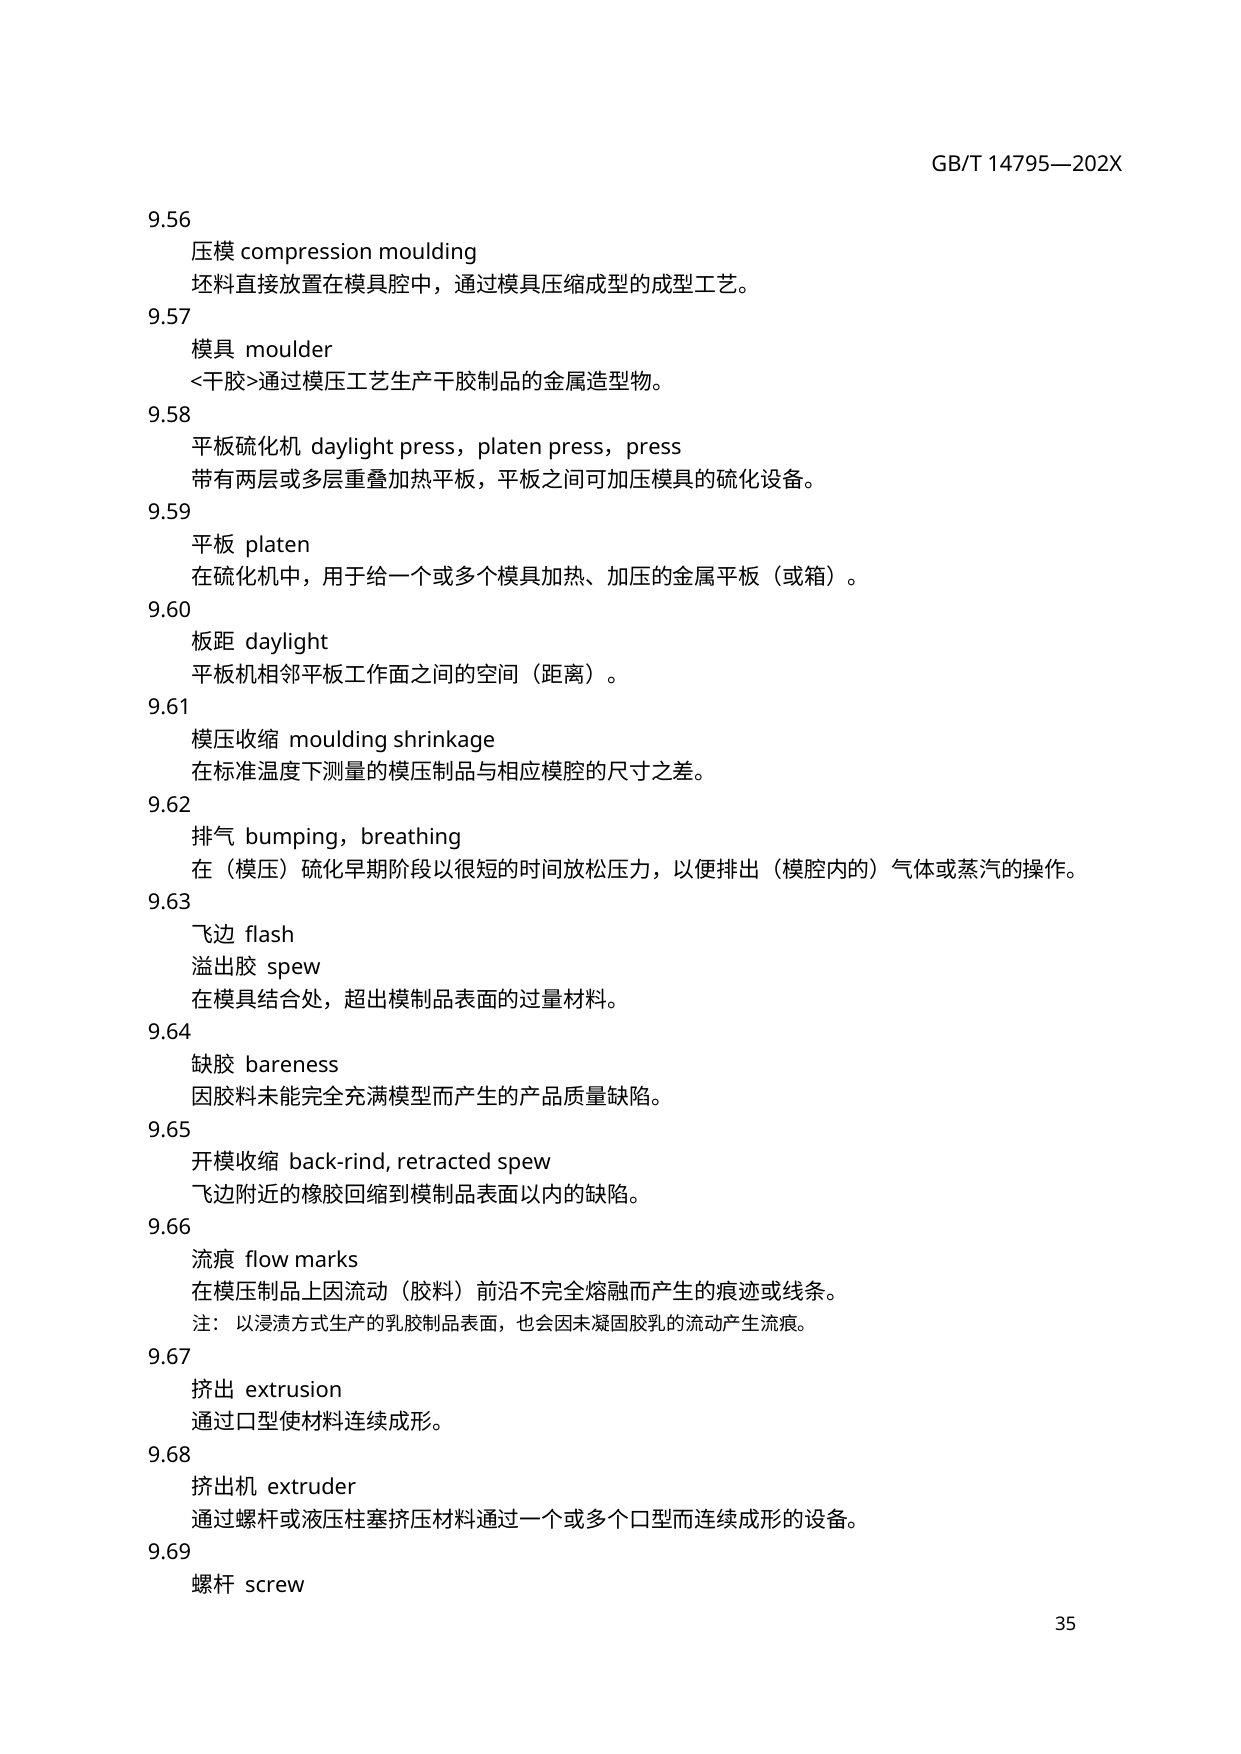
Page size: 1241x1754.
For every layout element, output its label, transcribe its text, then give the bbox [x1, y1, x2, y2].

text 平板硫化机 daylight press，platen press，press [148, 396, 1122, 461]
text 以浸渍方式生产的乳胶制品表面，也会因未凝固胶乳的流动产生流痕。 [187, 1306, 1122, 1339]
text 飞边附近的橡胶回缩到模制品表面以内的缺陷。 [148, 1176, 1122, 1209]
text 模压收缩 moulding shrinkage [148, 689, 1122, 754]
text 在模具结合处，超出模制品表面的过量材料。 [148, 981, 1122, 1014]
text 挤出机 extruder [148, 1436, 1122, 1501]
text 缺胶 bareness [148, 1014, 1122, 1079]
text 挤出 extrusion [148, 1339, 1122, 1404]
text 溢出胶 spew [148, 949, 1122, 981]
text 在模压制品上因流动（胶料）前沿不完全熔融而产生的痕迹或线条。 [148, 1274, 1122, 1306]
text 排气 bumping，breathing [148, 786, 1122, 851]
text 模具 moulder [148, 299, 1122, 364]
text 压模 compression moulding [148, 201, 1122, 266]
text 平板 platen [148, 494, 1122, 559]
text 通过口型使材料连续成形。 [148, 1404, 1122, 1436]
text 在（模压）硫化早期阶段以很短的时间放松压力，以便排出（模腔内的）气体或蒸汽的操作。 [148, 851, 1122, 884]
text 平板机相邻平板工作面之间的空间（距离）。 [148, 656, 1122, 689]
text 通过螺杆或液压柱塞挤压材料通过一个或多个口型而连续成形的设备。 [148, 1501, 1122, 1534]
text 流痕 flow marks [148, 1209, 1122, 1274]
text 坯料直接放置在模具腔中，通过模具压缩成型的成型工艺。 [148, 266, 1122, 299]
text <干胶>通过模压工艺生产干胶制品的金属造型物。 [148, 364, 1122, 396]
text 螺杆 screw [148, 1534, 1122, 1599]
text 带有两层或多层重叠加热平板，平板之间可加压模具的硫化设备。 [148, 461, 1122, 494]
text 在标准温度下测量的模压制品与相应模腔的尺寸之差。 [148, 754, 1122, 786]
text 板距 daylight [148, 591, 1122, 656]
text 因胶料未能完全充满模型而产生的产品质量缺陷。 [148, 1079, 1122, 1111]
text 开模收缩 back-rind, retracted spew [148, 1111, 1122, 1176]
text 飞边 flash [148, 884, 1122, 949]
text 在硫化机中，用于给一个或多个模具加热、加压的金属平板（或箱）。 [148, 559, 1122, 591]
